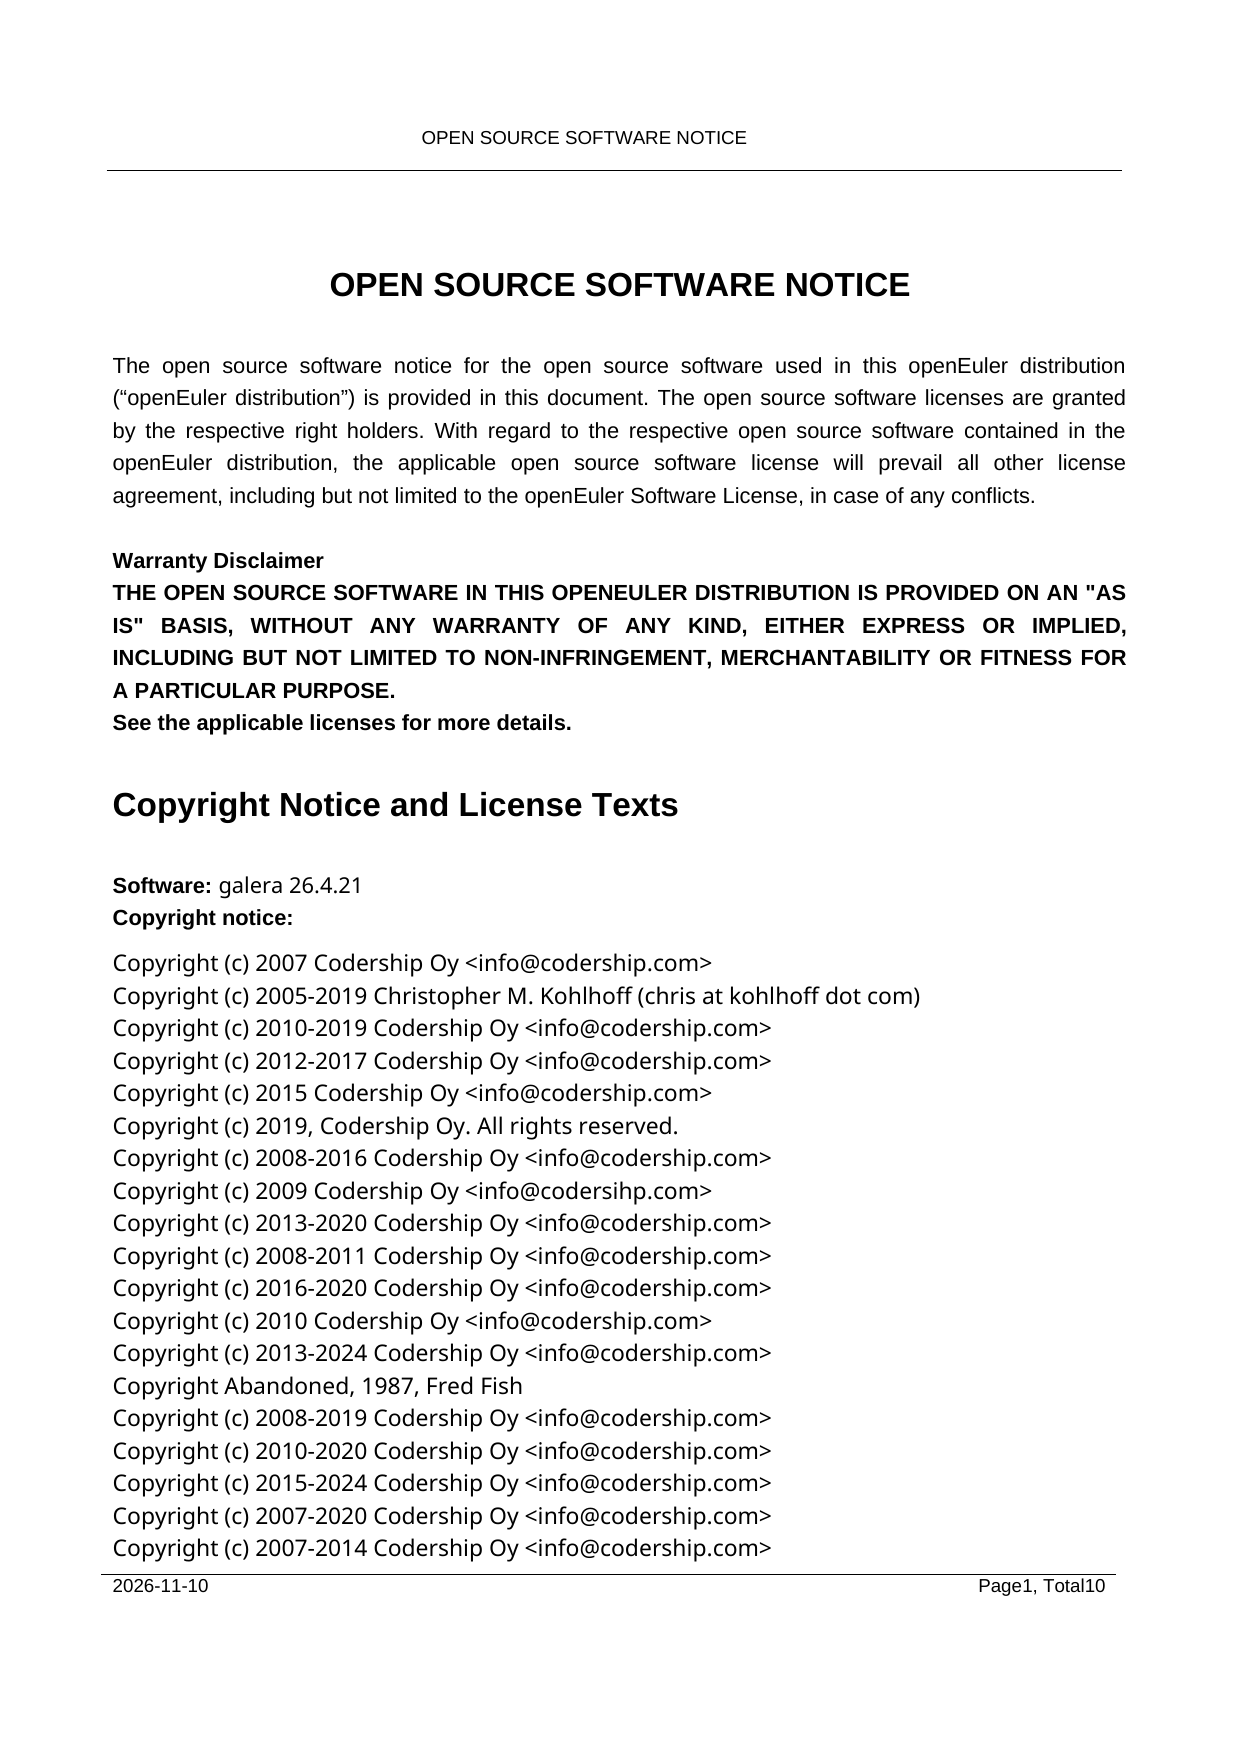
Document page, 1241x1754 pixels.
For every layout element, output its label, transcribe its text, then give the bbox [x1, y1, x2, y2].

text OPEN SOURCE SOFTWARE NOTICE [112, 251, 1128, 316]
text THE OPEN SOURCE SOFTWARE IN THIS OPENEULER DISTRIBUTION IS PROVIDED ON AN "AS IS" BASIS, WITHOUT ANY WARRANTY OF ANY KIND, EITHER EXPRESS OR IMPLIED, INCLUDING BUT NOT LIMITED TO NON-INFRINGEMENT, MERCHANTABILITY OR FITNESS FOR A PARTICULAR PURPOSE. See the applicable licenses for more details. [112, 576, 1128, 739]
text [112, 947, 1128, 1564]
title Software: galera 26.4.21 [112, 869, 1128, 901]
text Copyright Notice and License Texts [112, 771, 1128, 836]
text Warranty Disclaimer [112, 544, 1128, 576]
text Copyright notice: [112, 901, 1128, 934]
text The open source software notice for the open source software used in this openEuler distribution (“openEuler distribution”) is provided in this document. The open source software licenses are granted by the respective right holders. With regard to the respective open source software contained in the openEuler distribution, the applicable open source software license will prevail all other license agreement, including but not limited to the openEuler Software License, in case of any conflicts. [112, 349, 1128, 511]
